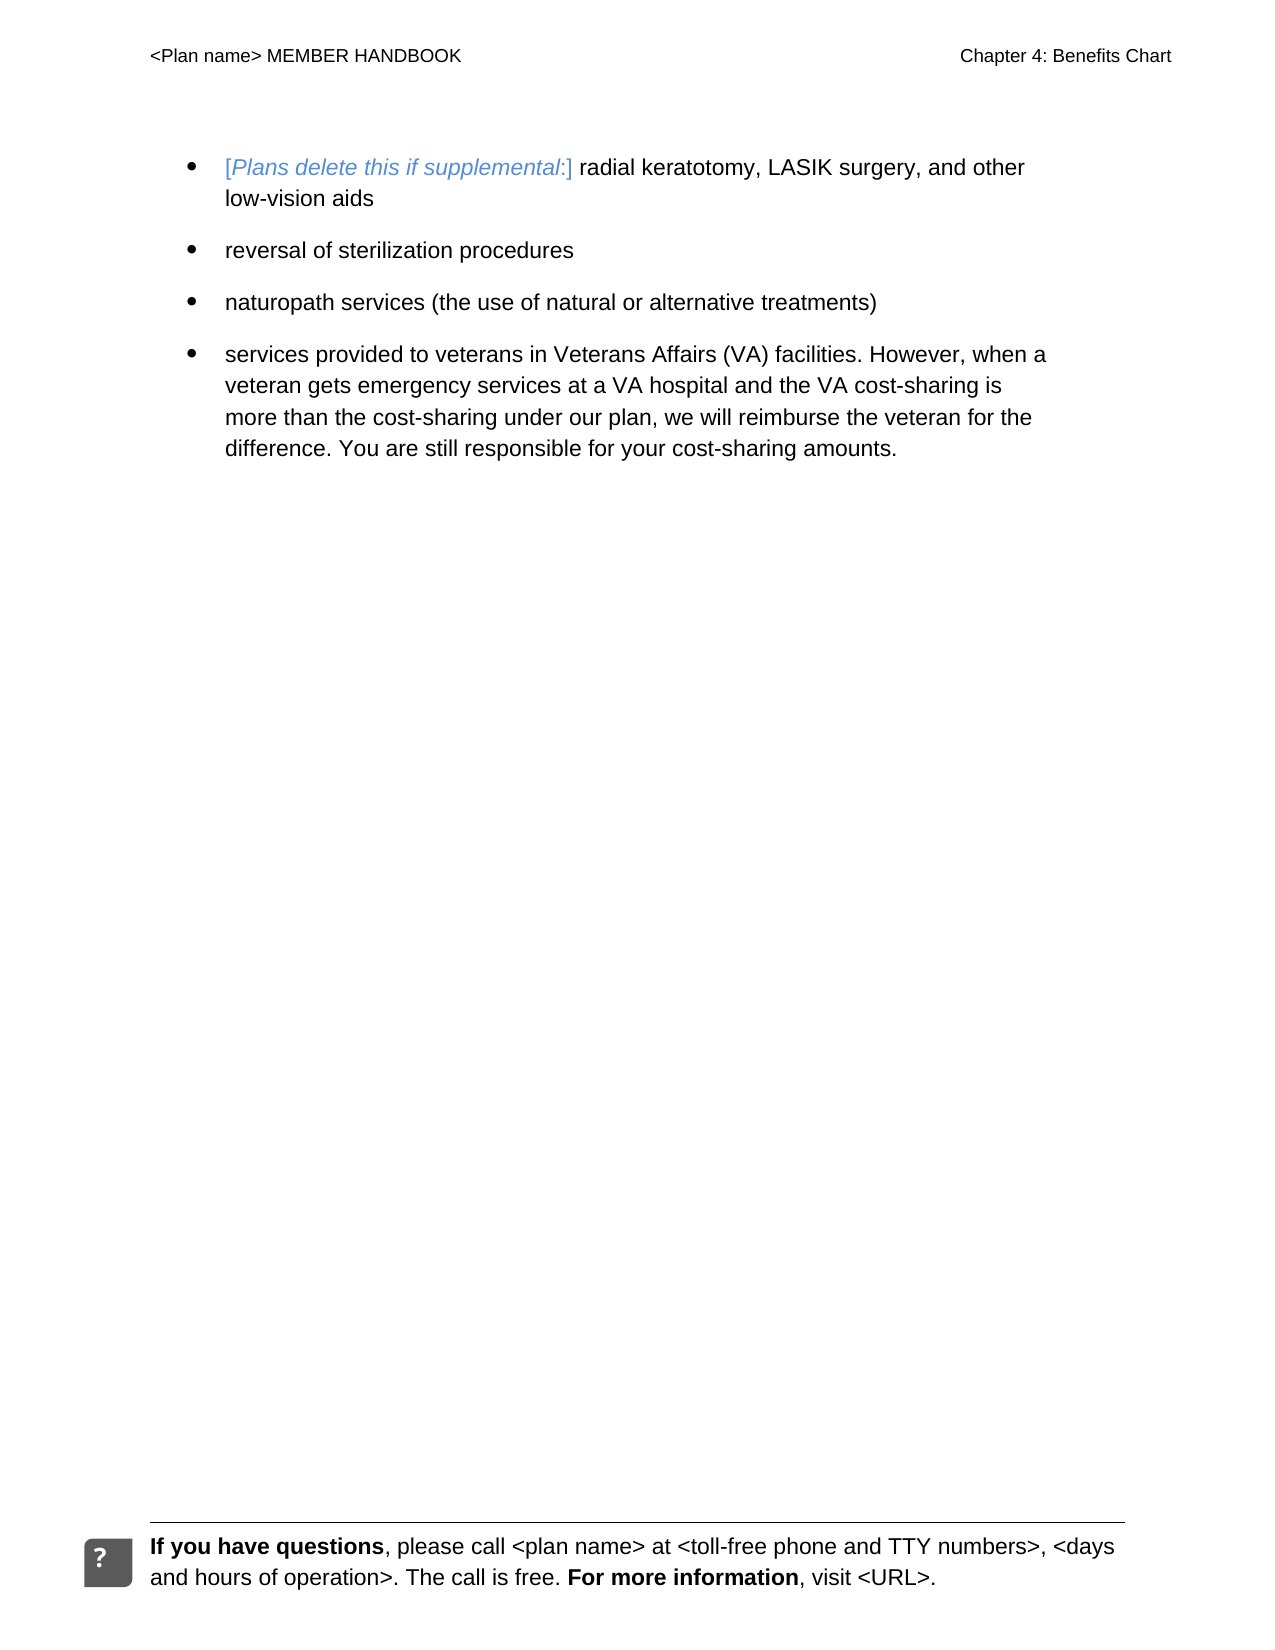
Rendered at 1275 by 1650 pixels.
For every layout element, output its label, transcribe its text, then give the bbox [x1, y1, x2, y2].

list reversal of sterilization procedures [187, 233, 1050, 264]
list naturopath services (the use of natural or alternative treatments) [187, 285, 1050, 317]
list [Plans delete this if supplemental:] radial keratotomy, LASIK surgery, and other low-vision aids [187, 150, 1050, 212]
list services provided to veterans in Veterans Affairs (VA) facilities. However, when a veteran gets emergency services at a VA hospital and the VA cost-sharing is more than the cost-sharing under our plan, we will reimburse the veteran for the difference. You are still responsible for your cost-sharing amounts. [187, 337, 1050, 462]
